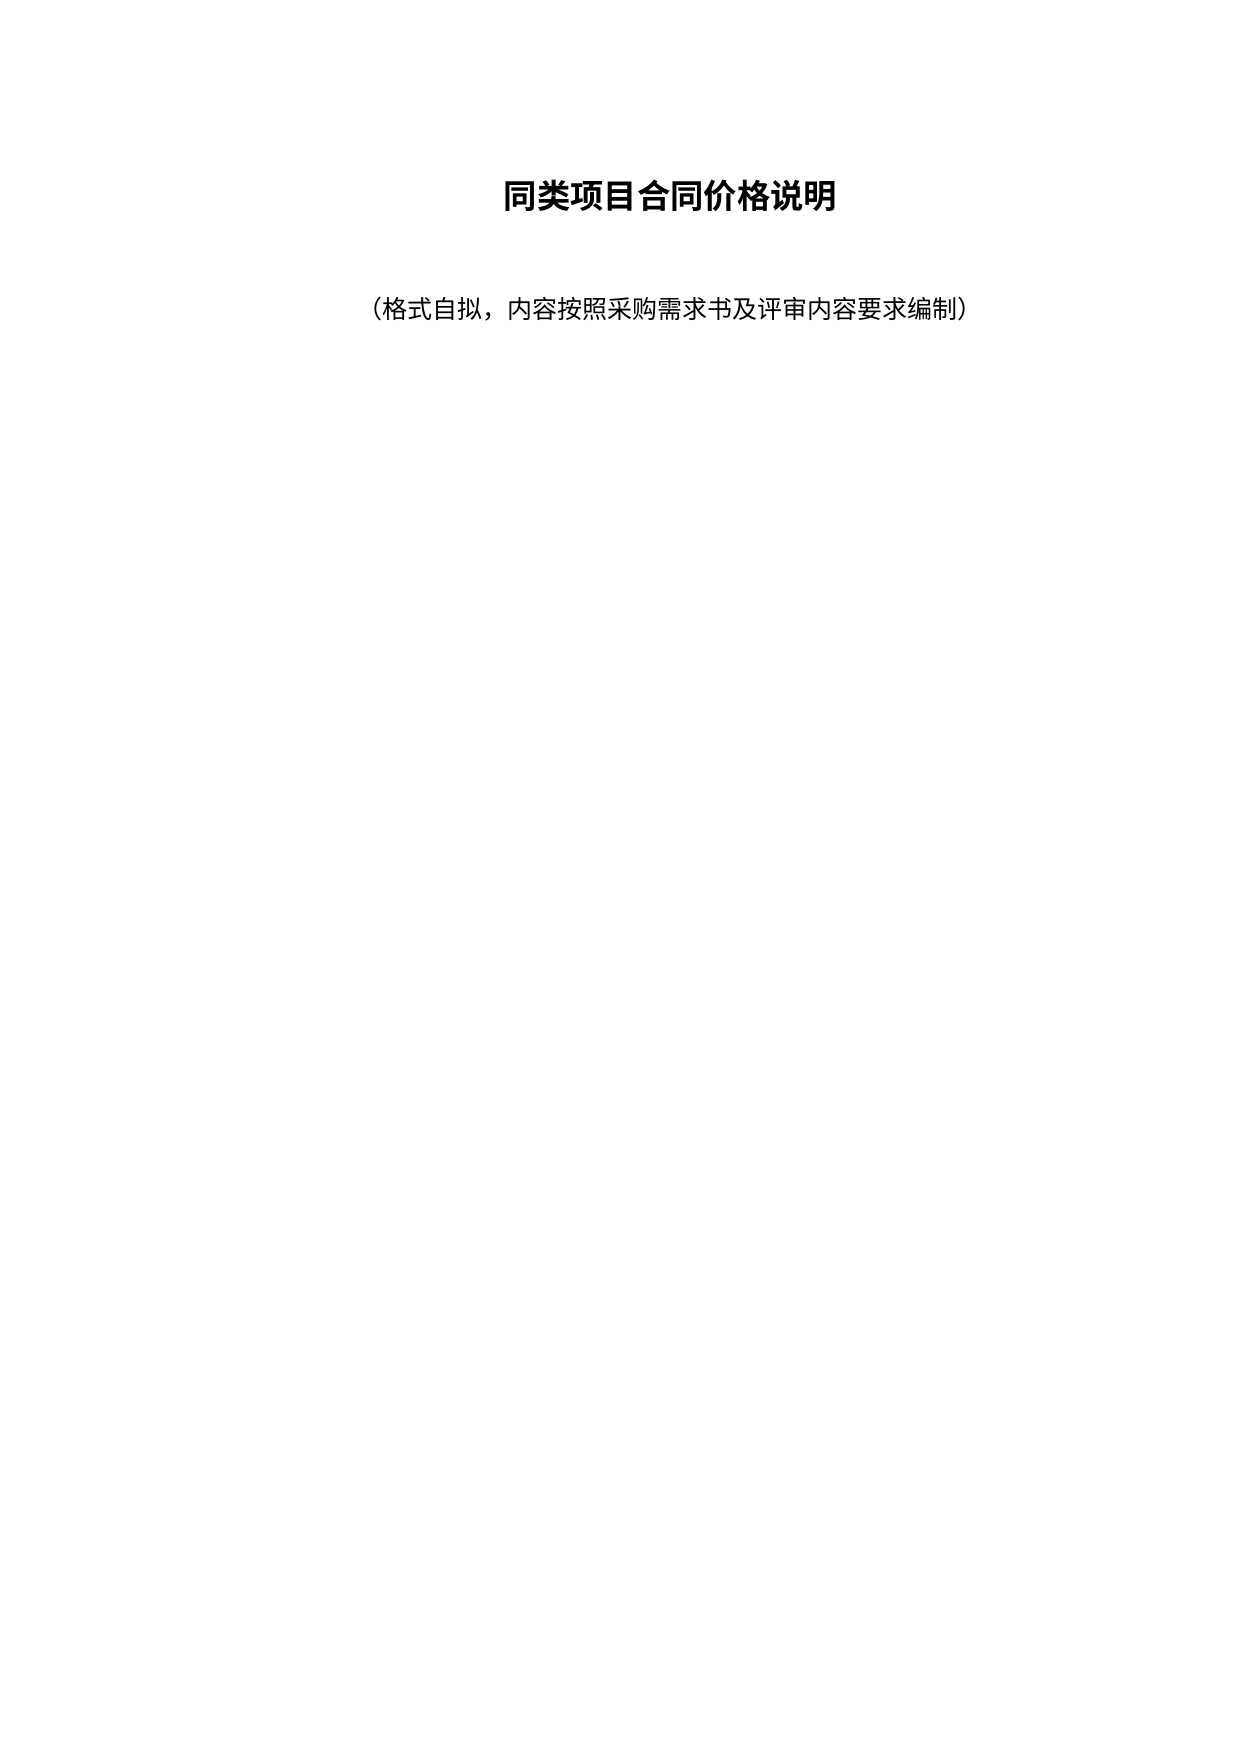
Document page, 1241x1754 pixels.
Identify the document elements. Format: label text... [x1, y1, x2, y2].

text 同类项目合同价格说明 [187, 162, 1053, 227]
text （格式自拟，内容按照采购需求书及评审内容要求编制） [187, 275, 1053, 340]
